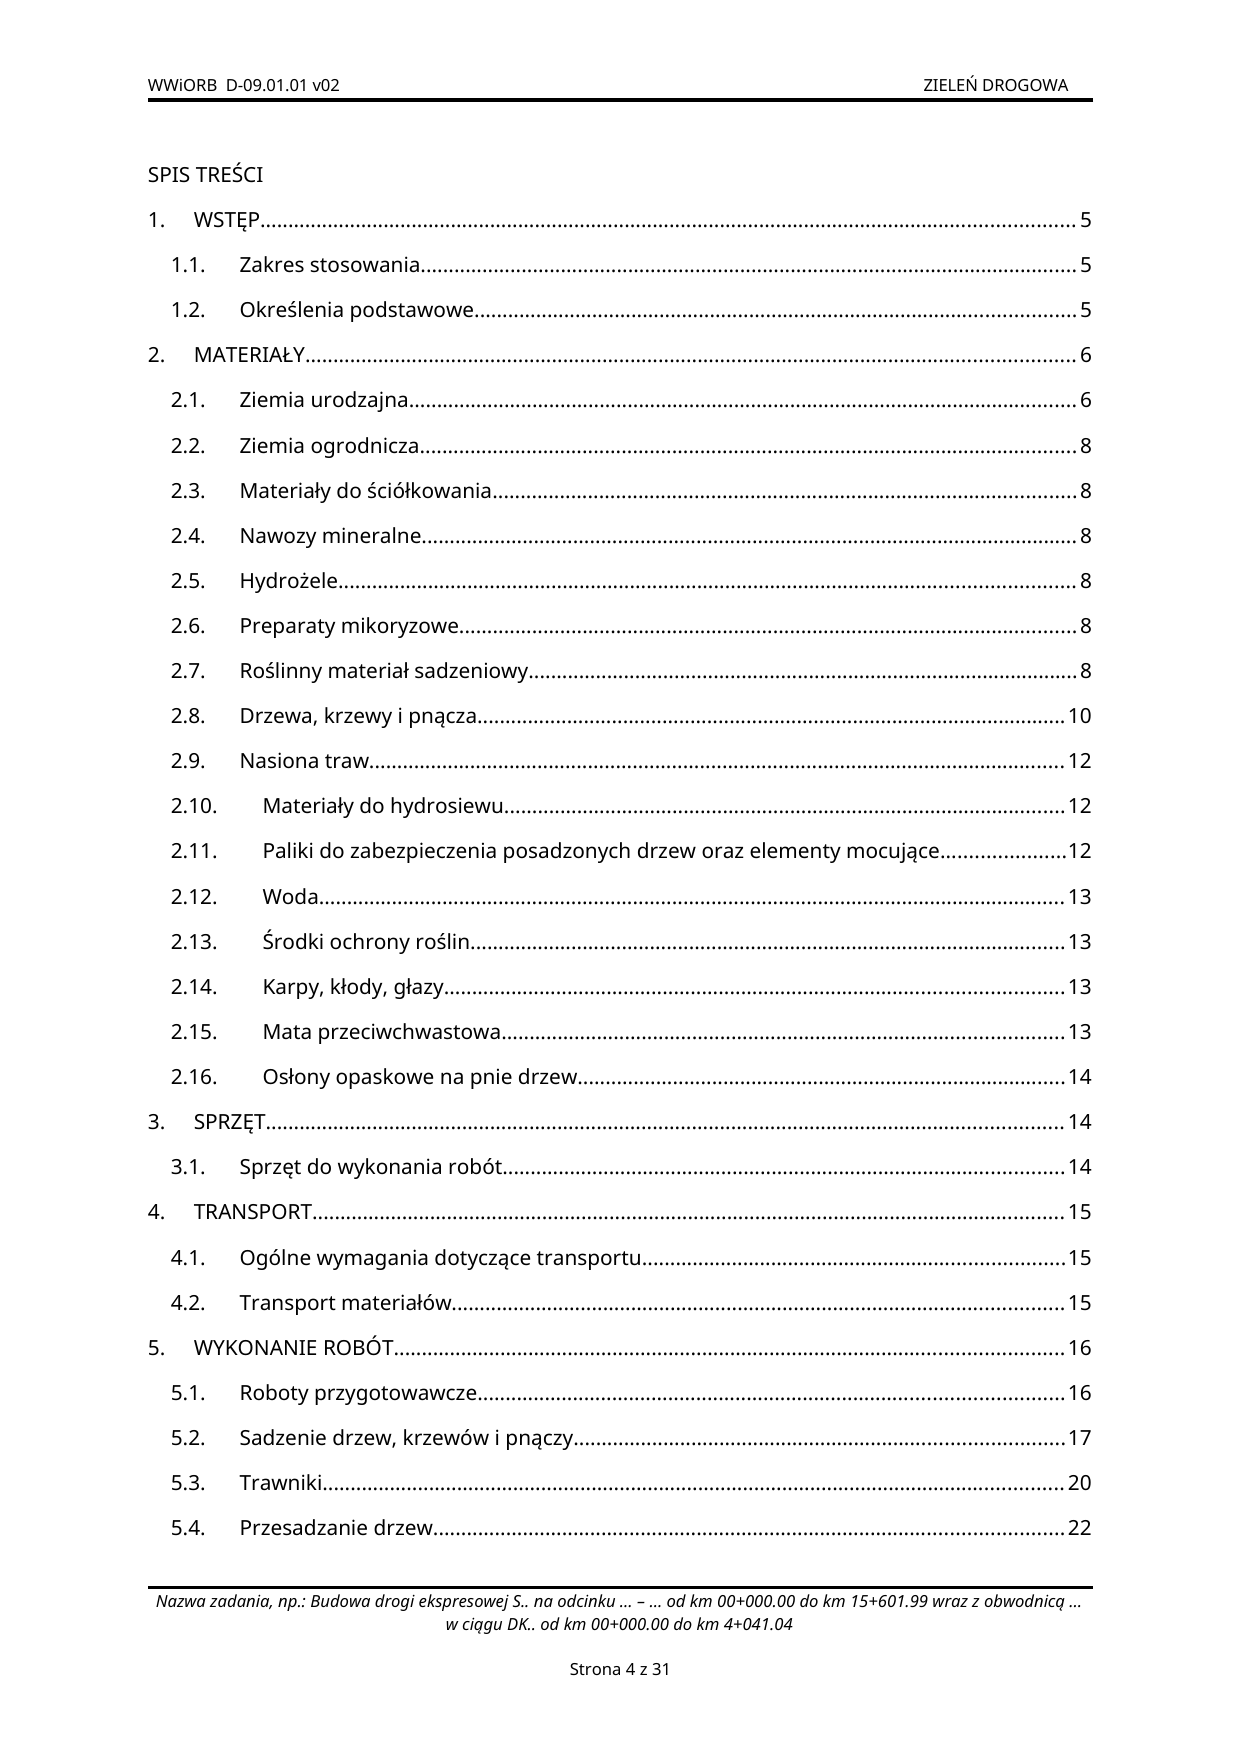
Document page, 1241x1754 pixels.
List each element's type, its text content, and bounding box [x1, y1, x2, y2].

text 2.8. Drzewa, krzewy i pnącza 10 [171, 701, 1093, 730]
text 2.7. Roślinny materiał sadzeniowy 8 [171, 656, 1093, 685]
text 4.1. Ogólne wymagania dotyczące transportu 15 [171, 1243, 1093, 1271]
text 5.2. Sadzenie drzew, krzewów i pnączy 17 [171, 1423, 1093, 1451]
text 2.3. Materiały do ściółkowania 8 [171, 476, 1093, 504]
text 4. TRANSPORT 15 [148, 1197, 1093, 1226]
text 2.10. Materiały do hydrosiewu 12 [171, 792, 1093, 820]
text 2.9. Nasiona traw 12 [171, 746, 1093, 775]
text 2. MATERIAŁY 6 [148, 341, 1093, 369]
text 2.13. Środki ochrony roślin 13 [171, 927, 1093, 955]
text 3. SPRZĘT 14 [148, 1107, 1093, 1136]
text 2.11. Paliki do zabezpieczenia posadzonych drzew oraz elementy mocujące 12 [171, 837, 1093, 865]
text 1.2. Określenia podstawowe 5 [171, 295, 1093, 324]
text 2.1. Ziemia urodzajna 6 [171, 386, 1093, 414]
text 2.15. Mata przeciwchwastowa 13 [171, 1017, 1093, 1046]
text 3.1. Sprzęt do wykonania robót 14 [171, 1152, 1093, 1181]
text 5.1. Roboty przygotowawcze 16 [171, 1378, 1093, 1406]
text 2.12. Woda 13 [171, 882, 1093, 910]
text 4.2. Transport materiałów 15 [171, 1288, 1093, 1316]
text 1.1. Zakres stosowania 5 [171, 250, 1093, 279]
text 1. WSTĘP 5 [148, 205, 1093, 234]
text 2.14. Karpy, kłody, głazy 13 [171, 972, 1093, 1000]
text 5. WYKONANIE ROBÓT 16 [148, 1333, 1093, 1361]
text 2.4. Nawozy mineralne 8 [171, 521, 1093, 549]
text SPIS TREŚCI [148, 160, 1093, 188]
text 2.2. Ziemia ogrodnicza 8 [171, 431, 1093, 459]
text 2.5. Hydrożele 8 [171, 566, 1093, 594]
text 2.16. Osłony opaskowe na pnie drzew 14 [171, 1062, 1093, 1091]
text 5.3. Trawniki 20 [171, 1468, 1093, 1497]
text 5.4. Przesadzanie drzew 22 [171, 1513, 1093, 1542]
text 2.6. Preparaty mikoryzowe 8 [171, 611, 1093, 639]
